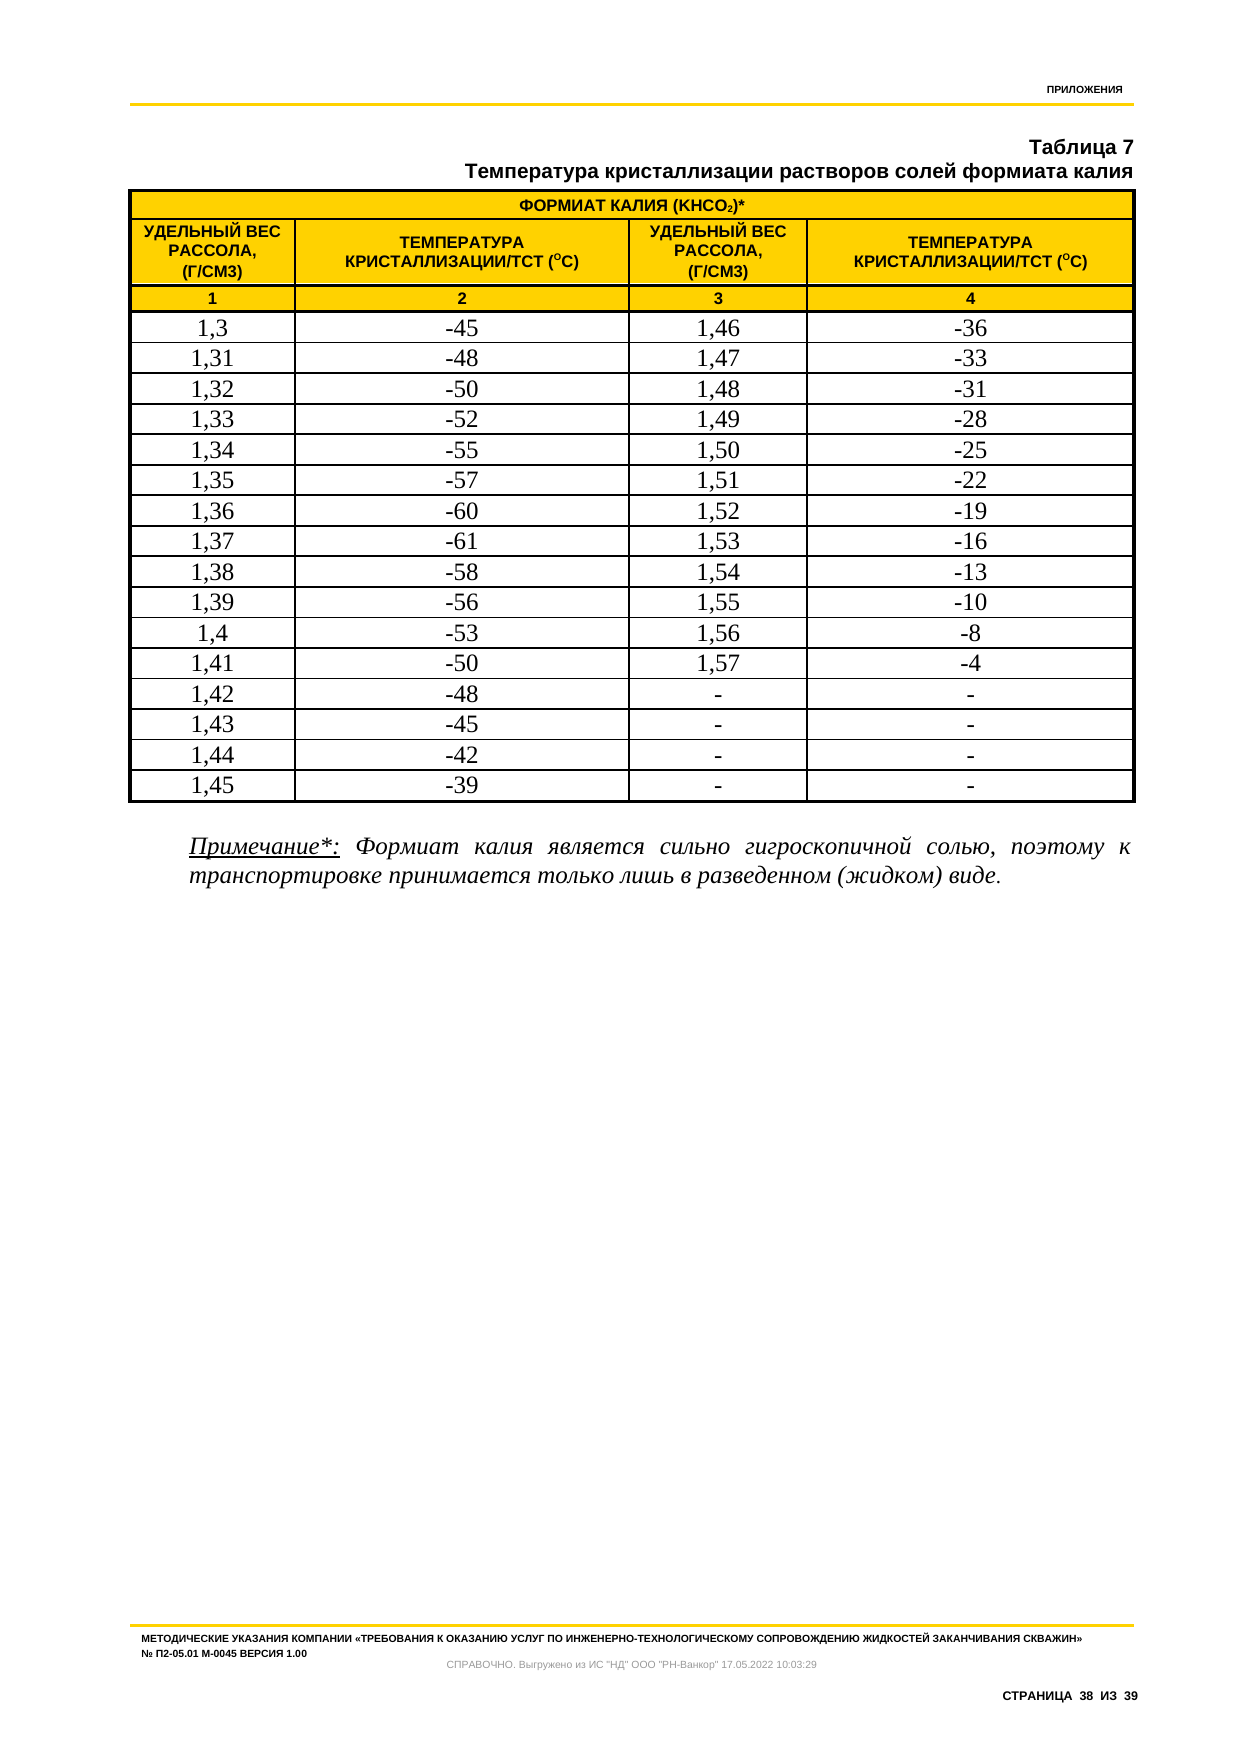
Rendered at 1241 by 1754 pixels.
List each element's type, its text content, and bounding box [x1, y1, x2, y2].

table_cell ТЕМПЕРАТУРА КРИСТАЛЛИЗАЦИИ/TCT (ОС) [296, 220, 628, 283]
table_cell УДЕЛЬНЫЙ ВЕС РАССОЛА, (Г/СМ3) [132, 220, 294, 283]
table_cell -61 [296, 527, 628, 555]
table_cell 1,43 [132, 710, 294, 738]
list Примечание*: Формиат калия является сильно гигроскопичной солью, поэтому к транспортировке принимается только лишь в разведенном (жидком) виде. [189, 831, 1134, 889]
table_cell 1,36 [132, 496, 294, 525]
table_cell - [808, 710, 1132, 738]
table_cell -57 [296, 466, 628, 494]
table_cell 1,52 [630, 496, 806, 525]
table_cell -22 [808, 466, 1132, 494]
table_cell 4 [808, 287, 1132, 310]
table_cell -10 [808, 588, 1132, 616]
table_cell 1,34 [132, 435, 294, 464]
table_cell -56 [296, 588, 628, 616]
table_cell 1,41 [132, 649, 294, 677]
table_cell 1,38 [132, 557, 294, 586]
table_header ФОРМИАТ КАЛИЯ (KHCO2)* [132, 192, 1132, 218]
table_cell -4 [808, 649, 1132, 677]
table_cell УДЕЛЬНЫЙ ВЕС РАССОЛА, (Г/СМ3) [630, 220, 806, 283]
list Температура кристаллизации растворов солей формиата калия [205, 159, 1134, 183]
table_cell - [808, 740, 1132, 769]
table_cell -25 [808, 435, 1132, 464]
table_cell 1,31 [132, 343, 294, 372]
table_cell - [630, 710, 806, 738]
table_cell ТЕМПЕРАТУРА КРИСТАЛЛИЗАЦИИ/TCT (ОС) [808, 220, 1132, 283]
table_cell 1,44 [132, 740, 294, 769]
table_cell -16 [808, 527, 1132, 555]
table_cell -39 [296, 771, 628, 799]
table_cell -50 [296, 374, 628, 403]
table_cell 1,37 [132, 527, 294, 555]
table_cell 1,4 [132, 618, 294, 647]
table_cell 2 [296, 287, 628, 310]
table_cell 1,35 [132, 466, 294, 494]
table_cell 1,45 [132, 771, 294, 799]
table_cell 1,57 [630, 649, 806, 677]
table_cell 1,48 [630, 374, 806, 403]
table_cell 1,50 [630, 435, 806, 464]
table_cell 1,49 [630, 405, 806, 433]
table_cell 1,39 [132, 588, 294, 616]
table_cell 3 [630, 287, 806, 310]
table_cell 1,42 [132, 679, 294, 708]
table_cell 1,56 [630, 618, 806, 647]
table_cell -8 [808, 618, 1132, 647]
table_cell -48 [296, 343, 628, 372]
table_cell - [630, 740, 806, 769]
table_cell -33 [808, 343, 1132, 372]
table_cell 1,3 [132, 313, 294, 342]
table_cell -48 [296, 679, 628, 708]
table_cell -36 [808, 313, 1132, 342]
table_cell -31 [808, 374, 1132, 403]
table_cell 1,47 [630, 343, 806, 372]
table_cell 1,54 [630, 557, 806, 586]
table_cell 1,33 [132, 405, 294, 433]
table_cell -50 [296, 649, 628, 677]
table_cell -53 [296, 618, 628, 647]
table_cell - [808, 679, 1132, 708]
table_cell -42 [296, 740, 628, 769]
table_cell 1,55 [630, 588, 806, 616]
table_cell 1,32 [132, 374, 294, 403]
table_cell -13 [808, 557, 1132, 586]
table_cell 1,46 [630, 313, 806, 342]
text Таблица 7 [130, 135, 1134, 159]
table_cell -28 [808, 405, 1132, 433]
table_cell - [630, 771, 806, 799]
table_cell -58 [296, 557, 628, 586]
table_cell -55 [296, 435, 628, 464]
table_cell - [630, 679, 806, 708]
table_cell - [808, 771, 1132, 799]
table_cell 1,53 [630, 527, 806, 555]
table_cell 1,51 [630, 466, 806, 494]
table_cell -52 [296, 405, 628, 433]
table_cell -60 [296, 496, 628, 525]
table_cell 1 [132, 287, 294, 310]
table_cell -45 [296, 710, 628, 738]
table_cell -45 [296, 313, 628, 342]
table_cell -19 [808, 496, 1132, 525]
